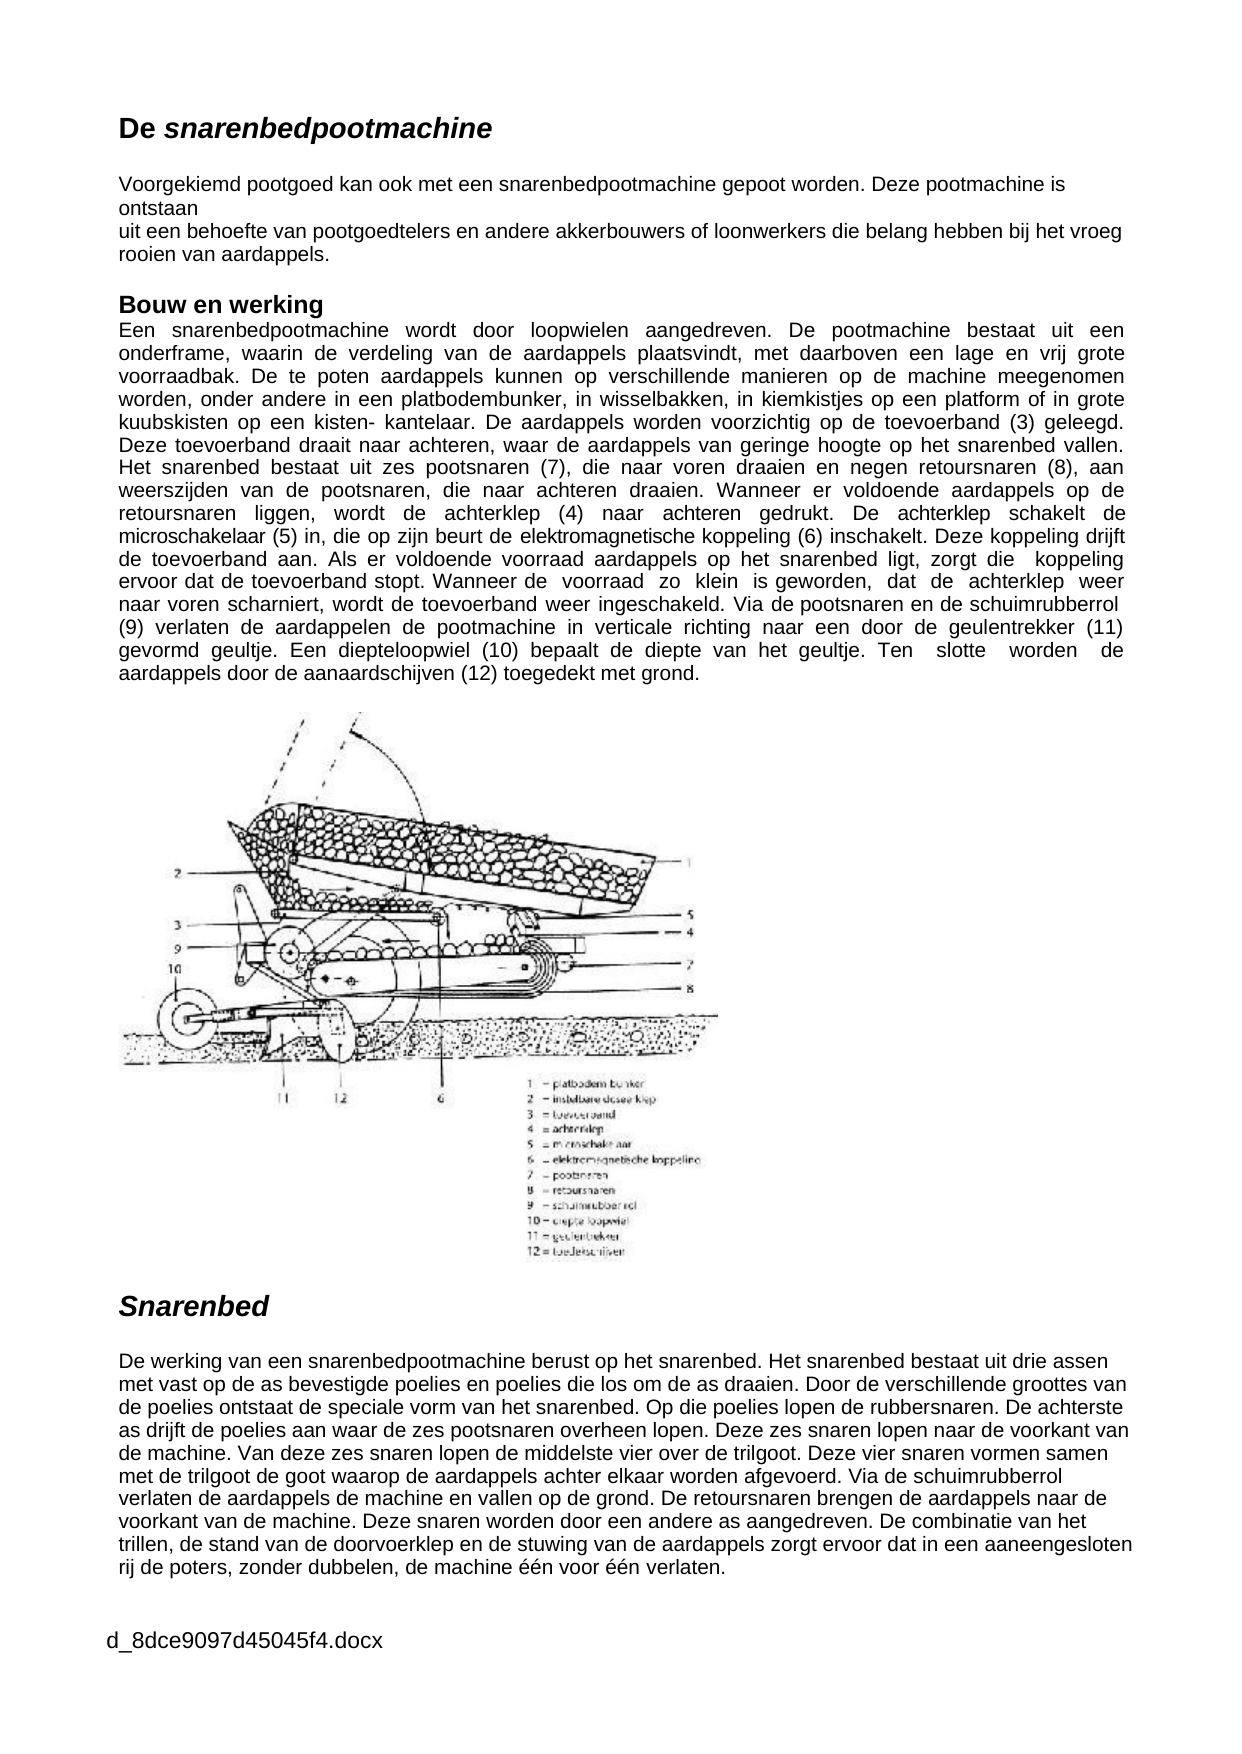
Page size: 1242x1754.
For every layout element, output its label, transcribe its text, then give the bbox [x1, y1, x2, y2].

text (9) verlaten de aardappelen de pootmachine in verticale richting naar een door de geulentrekker (11) gevormd geultje. Een diepteloopwiel (10) bepaalt de diepte van het geultje. Ten slotte worden de aardappels door de aanaardschijven (12) toegedekt met grond. [118, 616, 1126, 684]
text uit een behoefte van pootgoedtelers en andere akkerbouwers of loonwerkers die belang hebben bij het vroeg rooien van aardappels. [118, 220, 1144, 265]
subtitle De snarenbedpootmachine [118, 111, 1144, 145]
text Een snarenbedpootmachine wordt door loopwielen aangedreven. De pootmachine bestaat uit een onderframe, waarin de verdeling van de aardappels plaatsvindt, met daarboven een lage en vrij grote voorraadbak. De te poten aardappels kunnen op verschillende manieren op de machine meegenomen worden, onder andere in een platbodembunker, in wisselbakken, in kiemkistjes op een platform of in grote kuubskisten op een kisten- kantelaar. De aardappels worden voorzichtig op de toevoerband (3) geleegd. Deze toevoerband draait naar achteren, waar de aardappels van geringe hoogte op het snarenbed vallen. Het snarenbed bestaat uit zes pootsnaren (7), die naar voren draaien en negen retoursnaren (8), aan weerszijden van de pootsnaren, die naar achteren draaien. Wanneer er voldoende aardappels op de retoursnaren liggen, wordt de achterklep (4) naar achteren gedrukt. De achterklep schakelt de microschakelaar (5) in, die op zijn beurt de elektromagnetische koppeling (6) inschakelt. Deze koppeling drijft de toevoerband aan. Als er voldoende voorraad aardappels op het snarenbed ligt, zorgt die koppeling ervoor dat de toevoerband stopt. Wanneer de voorraad zo klein is geworden, dat de achterklep weer naar voren scharniert, wordt de toevoerband weer ingeschakeld. Via de pootsnaren en de schuimrubberrol [118, 319, 1126, 616]
subtitle Snarenbed [118, 1289, 1144, 1322]
picture [118, 712, 719, 1262]
subtitle Bouw en werking [118, 291, 1144, 319]
text De werking van een snarenbedpootmachine berust op het snarenbed. Het snarenbed bestaat uit drie assen met vast op de as bevestigde poelies en poelies die los om de as draaien. Door de verschillende groottes van de poelies ontstaat de speciale vorm van het snarenbed. Op die poelies lopen de rubbersnaren. De achterste as drijft de poelies aan waar de zes pootsnaren overheen lopen. Deze zes snaren lopen naar de voorkant van de machine. Van deze zes snaren lopen de middelste vier over de trilgoot. Deze vier snaren vormen samen met de trilgoot de goot waarop de aardappels achter elkaar worden afgevoerd. Via de schuimrubberrol verlaten de aardappels de machine en vallen op de grond. De retoursnaren brengen de aardappels naar de voorkant van de machine. Deze snaren worden door een andere as aangedreven. De combinatie van het trillen, de stand van de doorvoerklep en de stuwing van de aardappels zorgt ervoor dat in een aaneengesloten rij de poters, zonder dubbelen, de machine één voor één verlaten. [118, 1351, 1141, 1579]
text Voorgekiemd pootgoed kan ook met een snarenbedpootmachine gepoot worden. Deze pootmachine is ontstaan [118, 172, 1069, 220]
